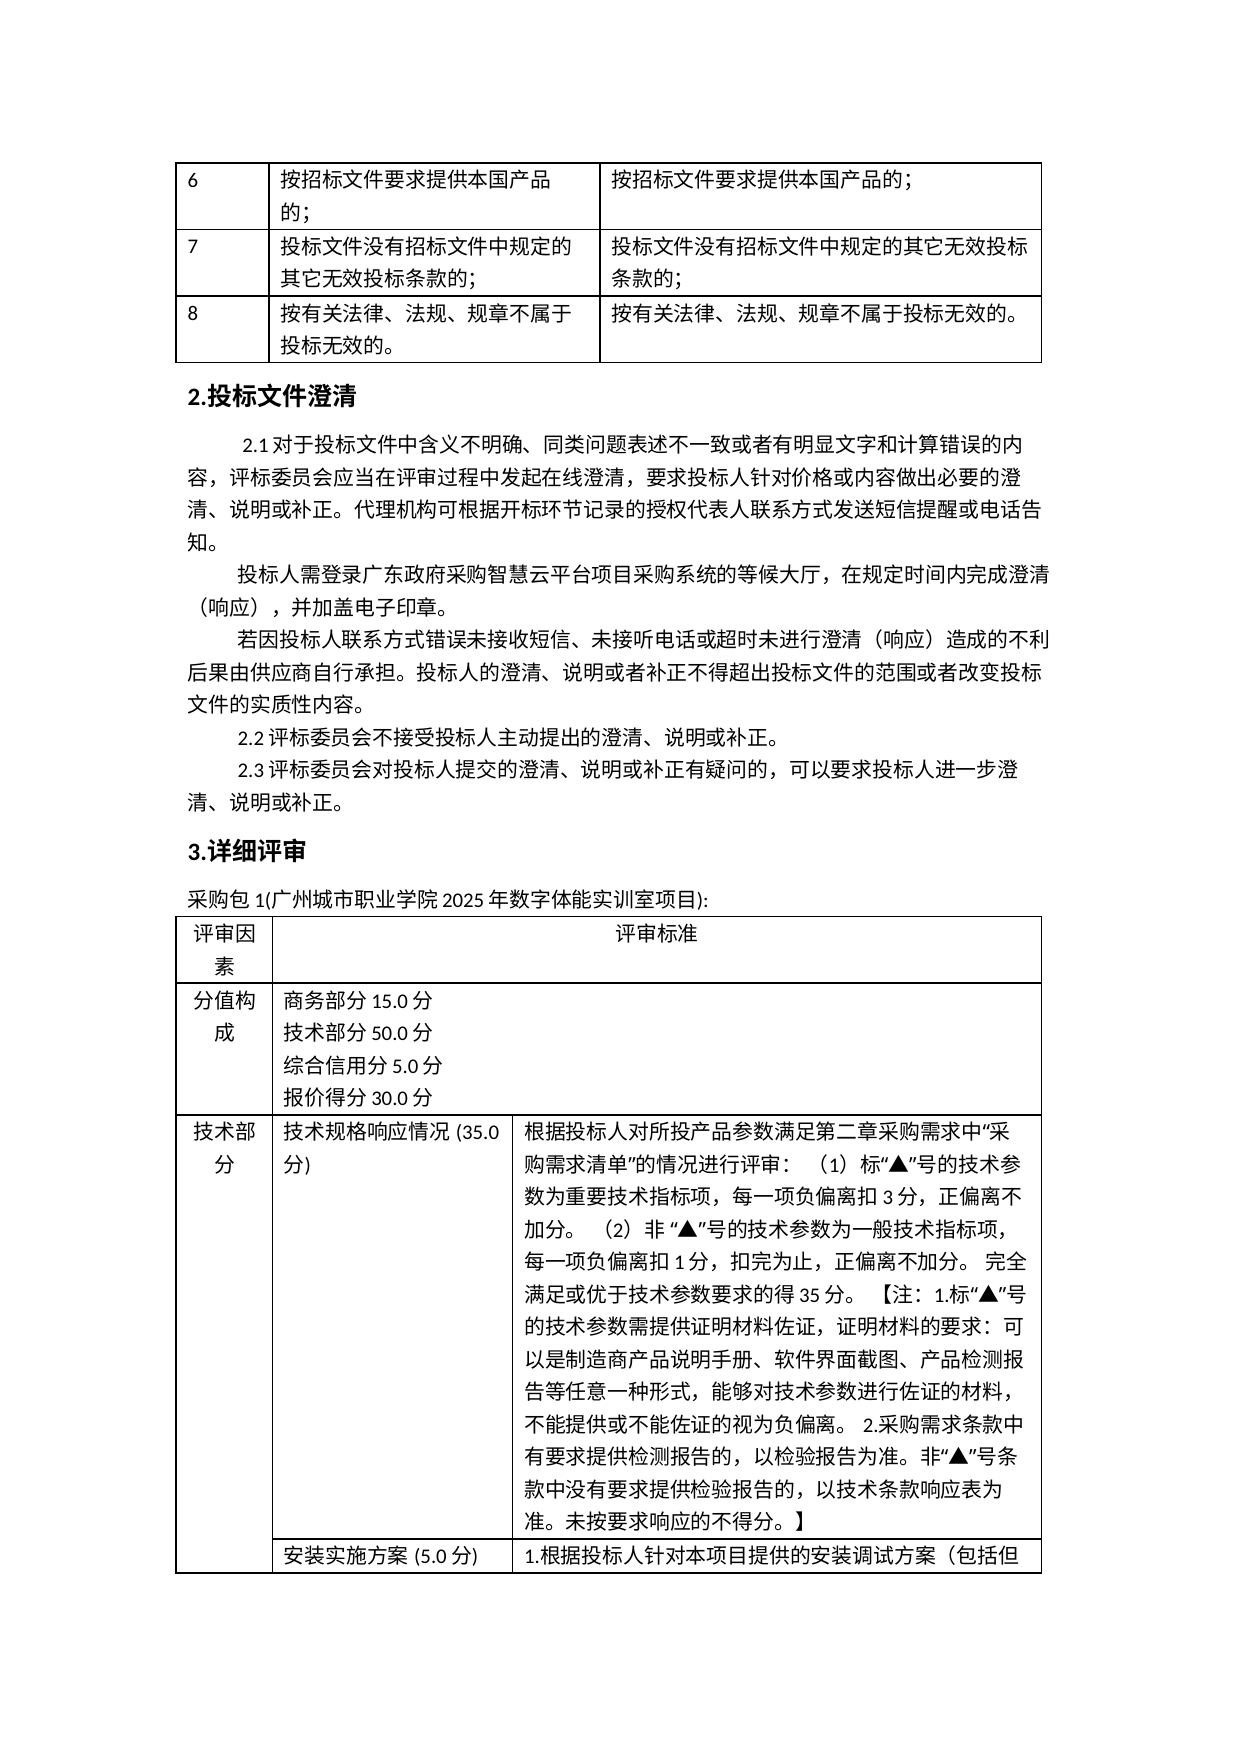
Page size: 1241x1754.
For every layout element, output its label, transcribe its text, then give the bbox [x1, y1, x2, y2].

table_cell 技术部分 [177, 1116, 272, 1572]
table_cell 按有关法律、法规、规章不属于投标无效的。 [270, 297, 599, 362]
table_cell 商务部分15.0分 技术部分50.0分 综合信用分5.0分 报价得分30.0分 [273, 984, 1041, 1114]
table_cell 投标文件没有招标文件中规定的其它无效投标条款的； [270, 230, 599, 295]
table_header 评审因素 [177, 917, 272, 982]
text 2.投标文件澄清 [187, 363, 1053, 428]
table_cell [513, 1540, 1041, 1572]
text 采购包1(广州城市职业学院2025年数字体能实训室项目): [187, 883, 1053, 916]
text 2.1对于投标文件中含义不明确、同类问题表述不一致或者有明显文字和计算错误的内容，评标委员会应当在评审过程中发起在线澄清，要求投标人针对价格或内容做出必要的澄清、说明或补正。代理机构可根据开标环节记录的授权代表人联系方式发送短信提醒或电话告知。 [187, 428, 1053, 558]
table_cell 分值构成 [177, 984, 272, 1114]
table_cell 按招标文件要求提供本国产品的； [270, 164, 599, 228]
table_header 评审标准 [273, 917, 1041, 982]
table_cell 技术规格响应情况 (35.0分) [273, 1116, 512, 1538]
table_cell 8 [177, 297, 268, 362]
table_cell 按有关法律、法规、规章不属于投标无效的。 [601, 297, 1041, 362]
text 投标人需登录广东政府采购智慧云平台项目采购系统的等候大厅，在规定时间内完成澄清（响应），并加盖电子印章。 [187, 558, 1053, 623]
table_cell 按招标文件要求提供本国产品的； [601, 164, 1041, 228]
table_cell 6 [177, 164, 268, 228]
table_cell 根据投标人对所投产品参数满足第二章采购需求中“采购需求清单”的情况进行评审： （1）标“▲”号的技术参数为重要技术指标项，每一项负偏离扣3分，正偏离不加分。 （2）非 “▲”号的技术参数为一般技术指标项，每一项负偏离扣1分，扣完为止，正偏离不加分。 完全满足或优于技术参数要求的得35分。 【注：1.标“▲”号的技术参数需提供证明材料佐证，证明材料的要求：可以是制造商产品说明手册、软件界面截图、产品检测报告等任意一种形式，能够对技术参数进行佐证的材料，不能提供或不能佐证的视为负偏离。 2.采购需求条款中有要求提供检测报告的，以检验报告为准。非“▲”号条款中没有要求提供检验报告的，以技术条款响应表为准。未按要求响应的不得分。】 [513, 1116, 1041, 1538]
text 3.详细评审 [187, 818, 1053, 883]
table_cell 7 [177, 230, 268, 295]
table_cell 投标文件没有招标文件中规定的其它无效投标条款的； [601, 230, 1041, 295]
table_cell 安装实施方案 (5.0分) [273, 1540, 512, 1572]
text 2.3评标委员会对投标人提交的澄清、说明或补正有疑问的，可以要求投标人进一步澄清、说明或补正。 [187, 753, 1053, 818]
text 若因投标人联系方式错误未接收短信、未接听电话或超时未进行澄清（响应）造成的不利后果由供应商自行承担。投标人的澄清、说明或者补正不得超出投标文件的范围或者改变投标文件的实质性内容。 [187, 623, 1053, 721]
text 2.2评标委员会不接受投标人主动提出的澄清、说明或补正。 [187, 721, 1053, 753]
